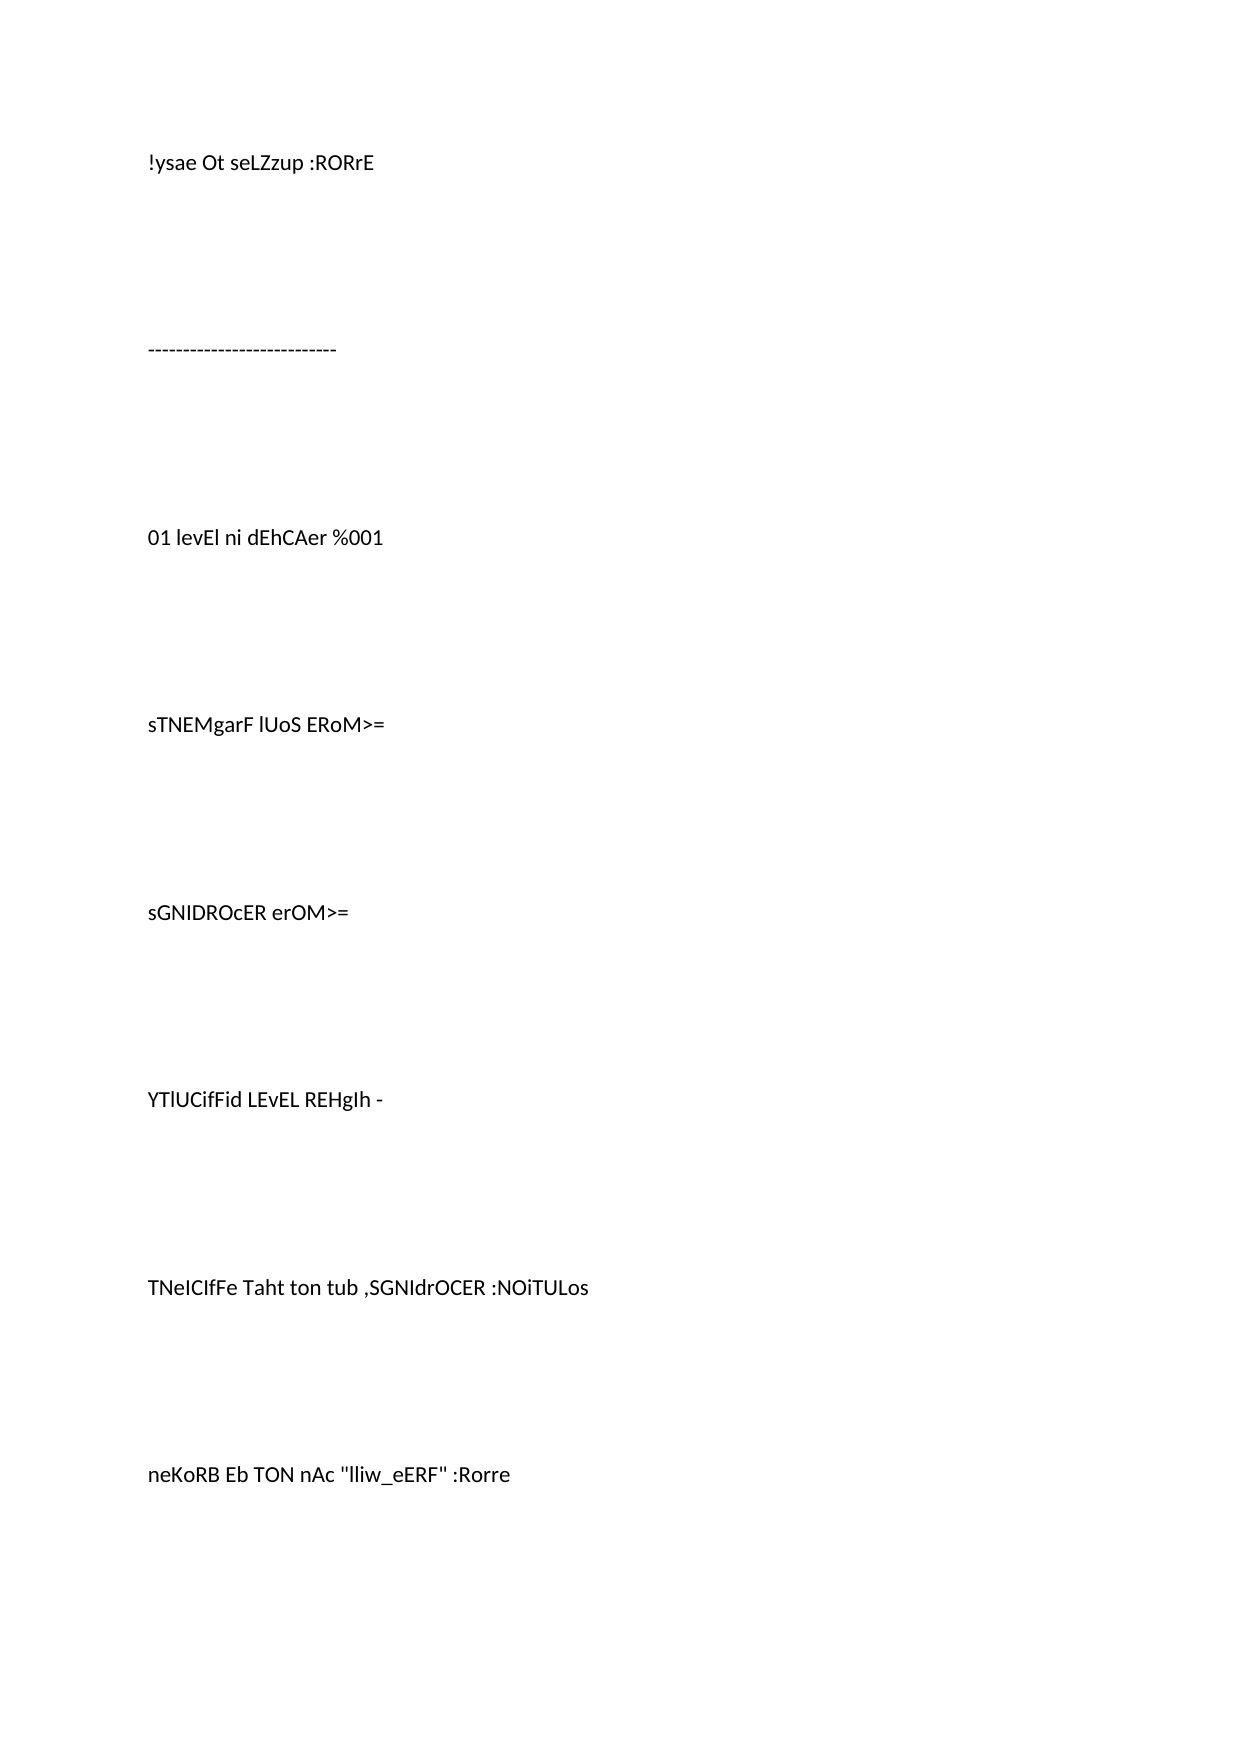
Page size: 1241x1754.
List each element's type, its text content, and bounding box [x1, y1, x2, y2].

text sGNIDROcER erOM>= [148, 898, 1093, 926]
text 01 levEl ni dEhCAer %001 [148, 523, 1093, 551]
text YTlUCifFid LEvEL REHgIh - [148, 1085, 1093, 1113]
text sTNEMgarF lUoS ERoM>= [148, 710, 1093, 738]
text TNeICIfFe Taht ton tub ,SGNIdrOCER :NOiTULos [148, 1273, 1093, 1301]
text !ysae Ot seLZzup :RORrE [148, 148, 1093, 176]
text --------------------------- [148, 335, 1093, 363]
text neKoRB Eb TON nAc "lliw_eERF" :Rorre [148, 1460, 1093, 1488]
